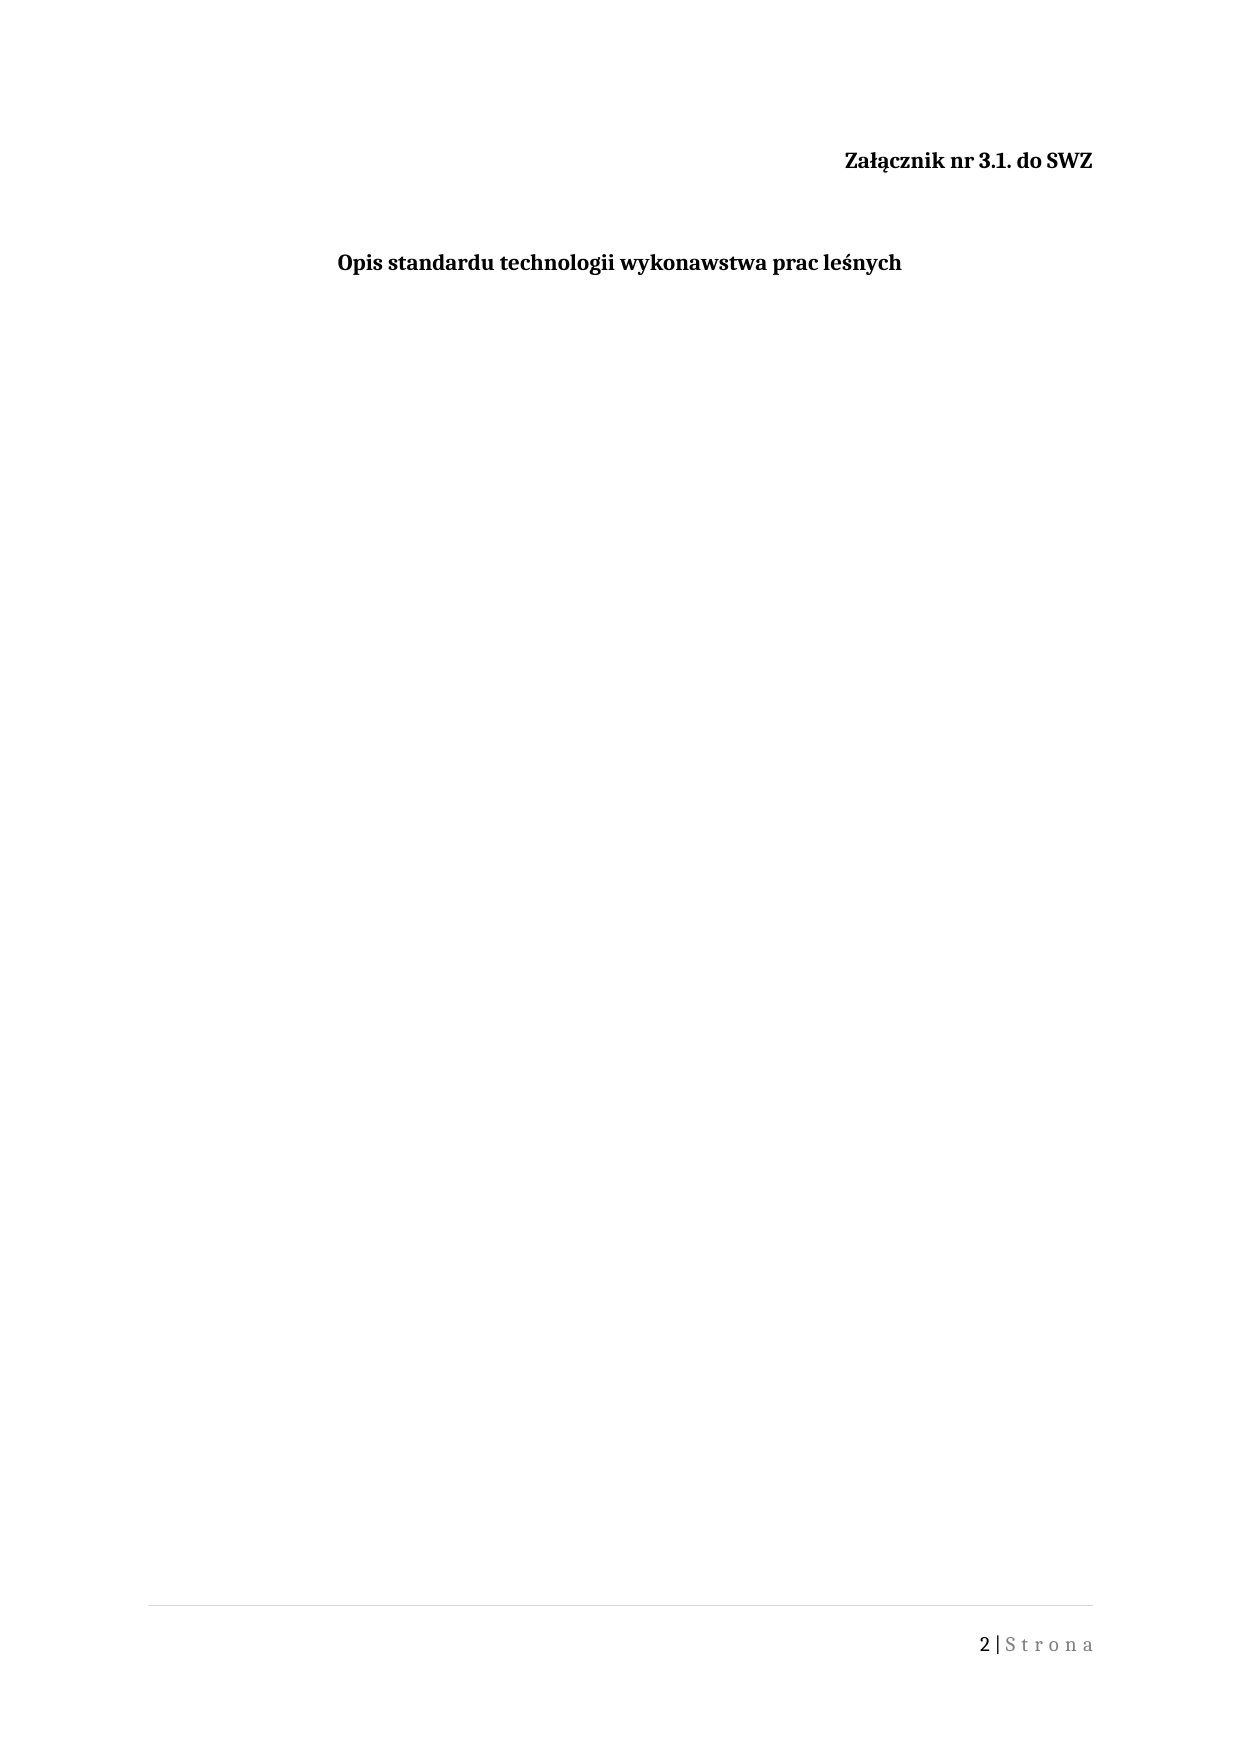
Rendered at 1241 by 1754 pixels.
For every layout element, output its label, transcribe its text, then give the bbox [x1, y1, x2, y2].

text Załącznik nr 3.1. do SWZ [148, 148, 1093, 174]
text Opis standardu technologii wykonawstwa prac leśnych [148, 250, 1093, 276]
